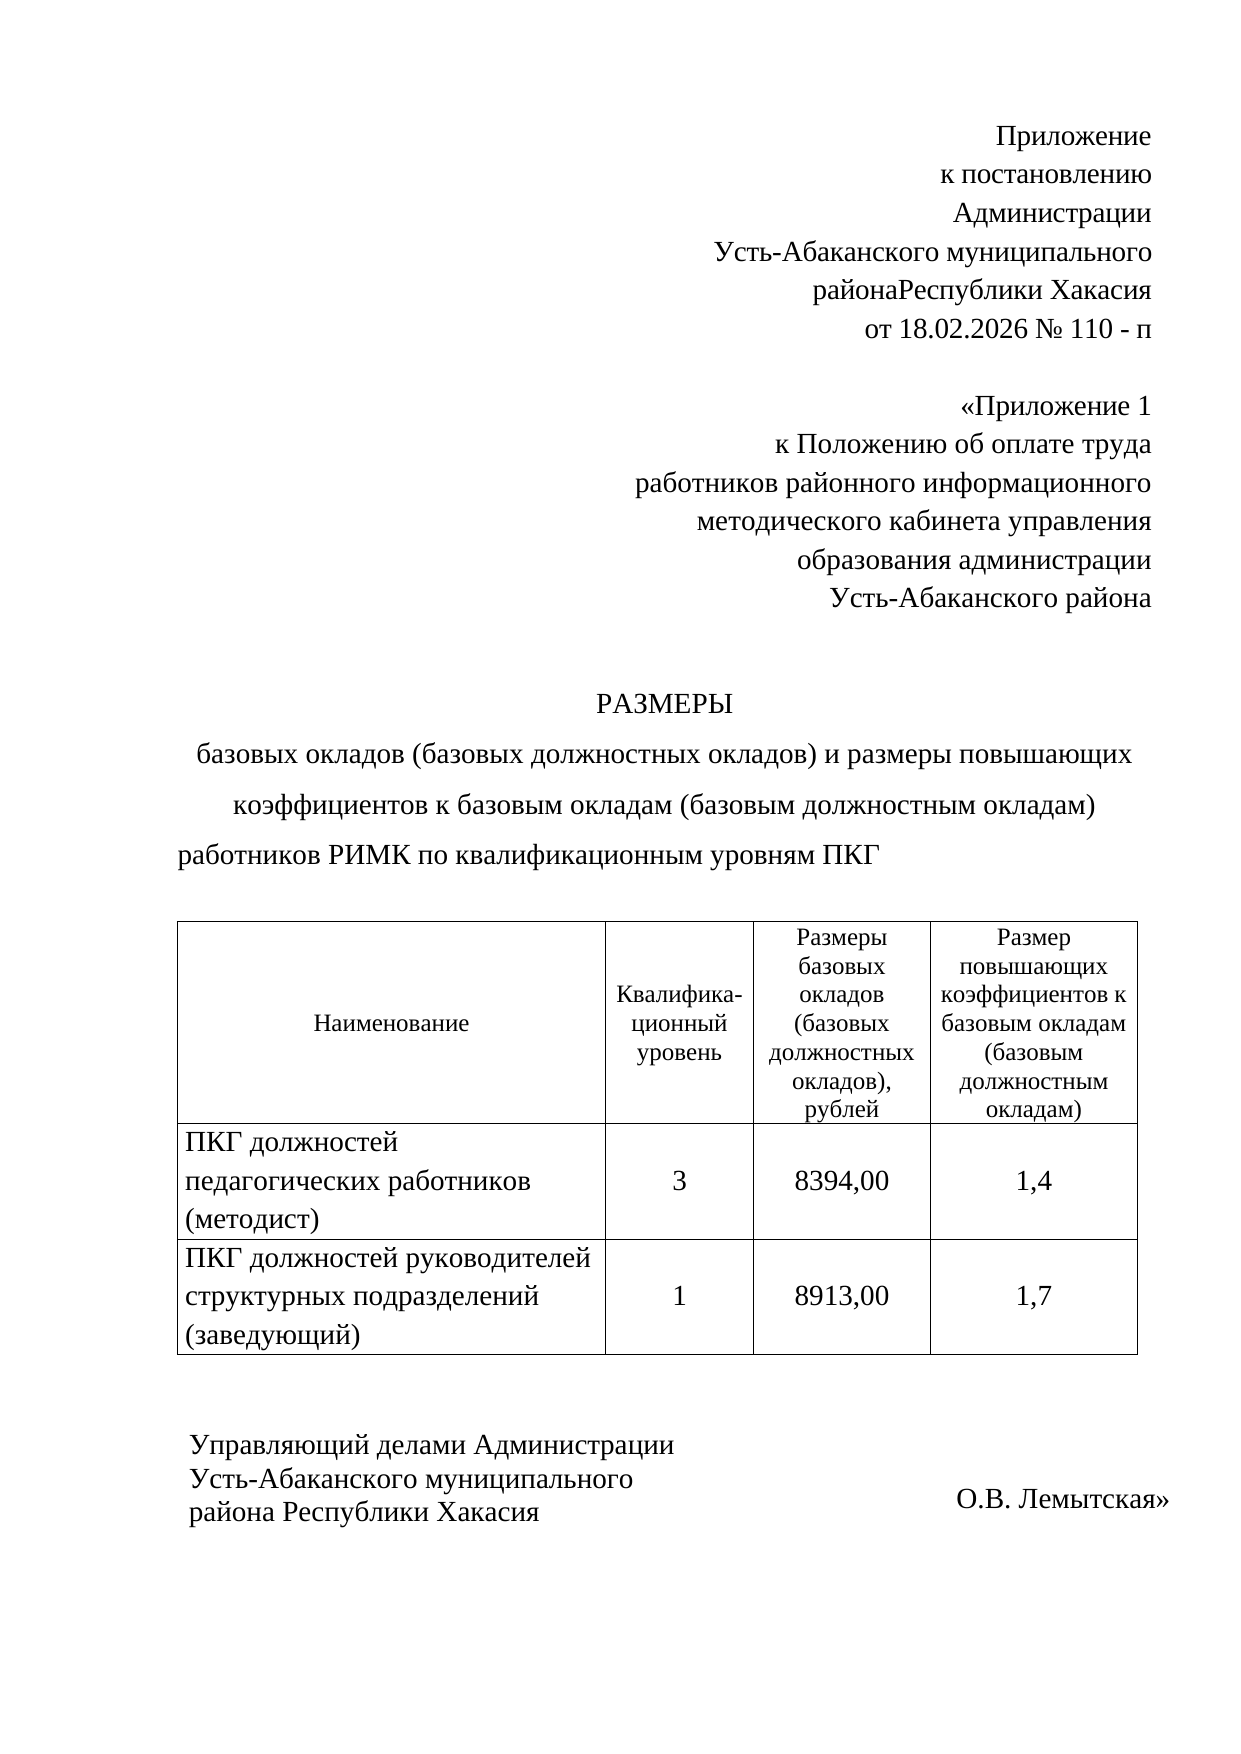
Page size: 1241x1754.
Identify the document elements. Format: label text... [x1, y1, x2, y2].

table_cell ПКГ должностей руководителей структурных подразделений (заведующий) [178, 1240, 605, 1354]
table_header Размер повышающих коэффициентов к базовым окладам (базовым должностным окладам) [931, 922, 1137, 1123]
table_cell 8913,00 [754, 1240, 930, 1354]
text к Положению об оплате труда [177, 426, 1152, 460]
text Усть-Абаканского района [177, 581, 1152, 614]
text «Приложение 1 [177, 388, 1152, 421]
table_header Наименование [178, 922, 605, 1123]
table_cell 1,4 [931, 1124, 1137, 1239]
table_cell 1 [606, 1240, 753, 1354]
table_cell 8394,00 [754, 1124, 930, 1239]
table_cell ПКГ должностей педагогических работников (методист) [178, 1124, 605, 1239]
table_header О.В. Лемытская» [724, 1428, 1220, 1528]
text работников районного информационного [177, 465, 1152, 498]
text РАЗМЕРЫ [177, 686, 1152, 720]
text Усть-Абаканского муниципального районаРеспублики Хакасия [177, 234, 1152, 306]
table_header Квалифика-ционный уровень [606, 922, 753, 1123]
table_header Управляющий делами Администрации Усть-Абаканского муниципального района Республики Хакасия [177, 1428, 723, 1528]
text от 18.02.2026 № 110 - п [177, 311, 1152, 344]
text к постановлению Администрации [177, 157, 1152, 229]
text работников РИМК по квалификационным уровням ПКГ [177, 837, 1152, 871]
table_cell 1,7 [931, 1240, 1137, 1354]
text базовых окладов (базовых должностных окладов) и размеры повышающих коэффициентов к базовым окладам (базовым должностным окладам) [177, 737, 1152, 820]
text методического кабинета управления образования администрации [177, 503, 1152, 576]
text Приложение [177, 118, 1152, 152]
table_cell 3 [606, 1124, 753, 1239]
table_header Размеры базовых окладов (базовых должностных окладов), рублей [754, 922, 930, 1123]
